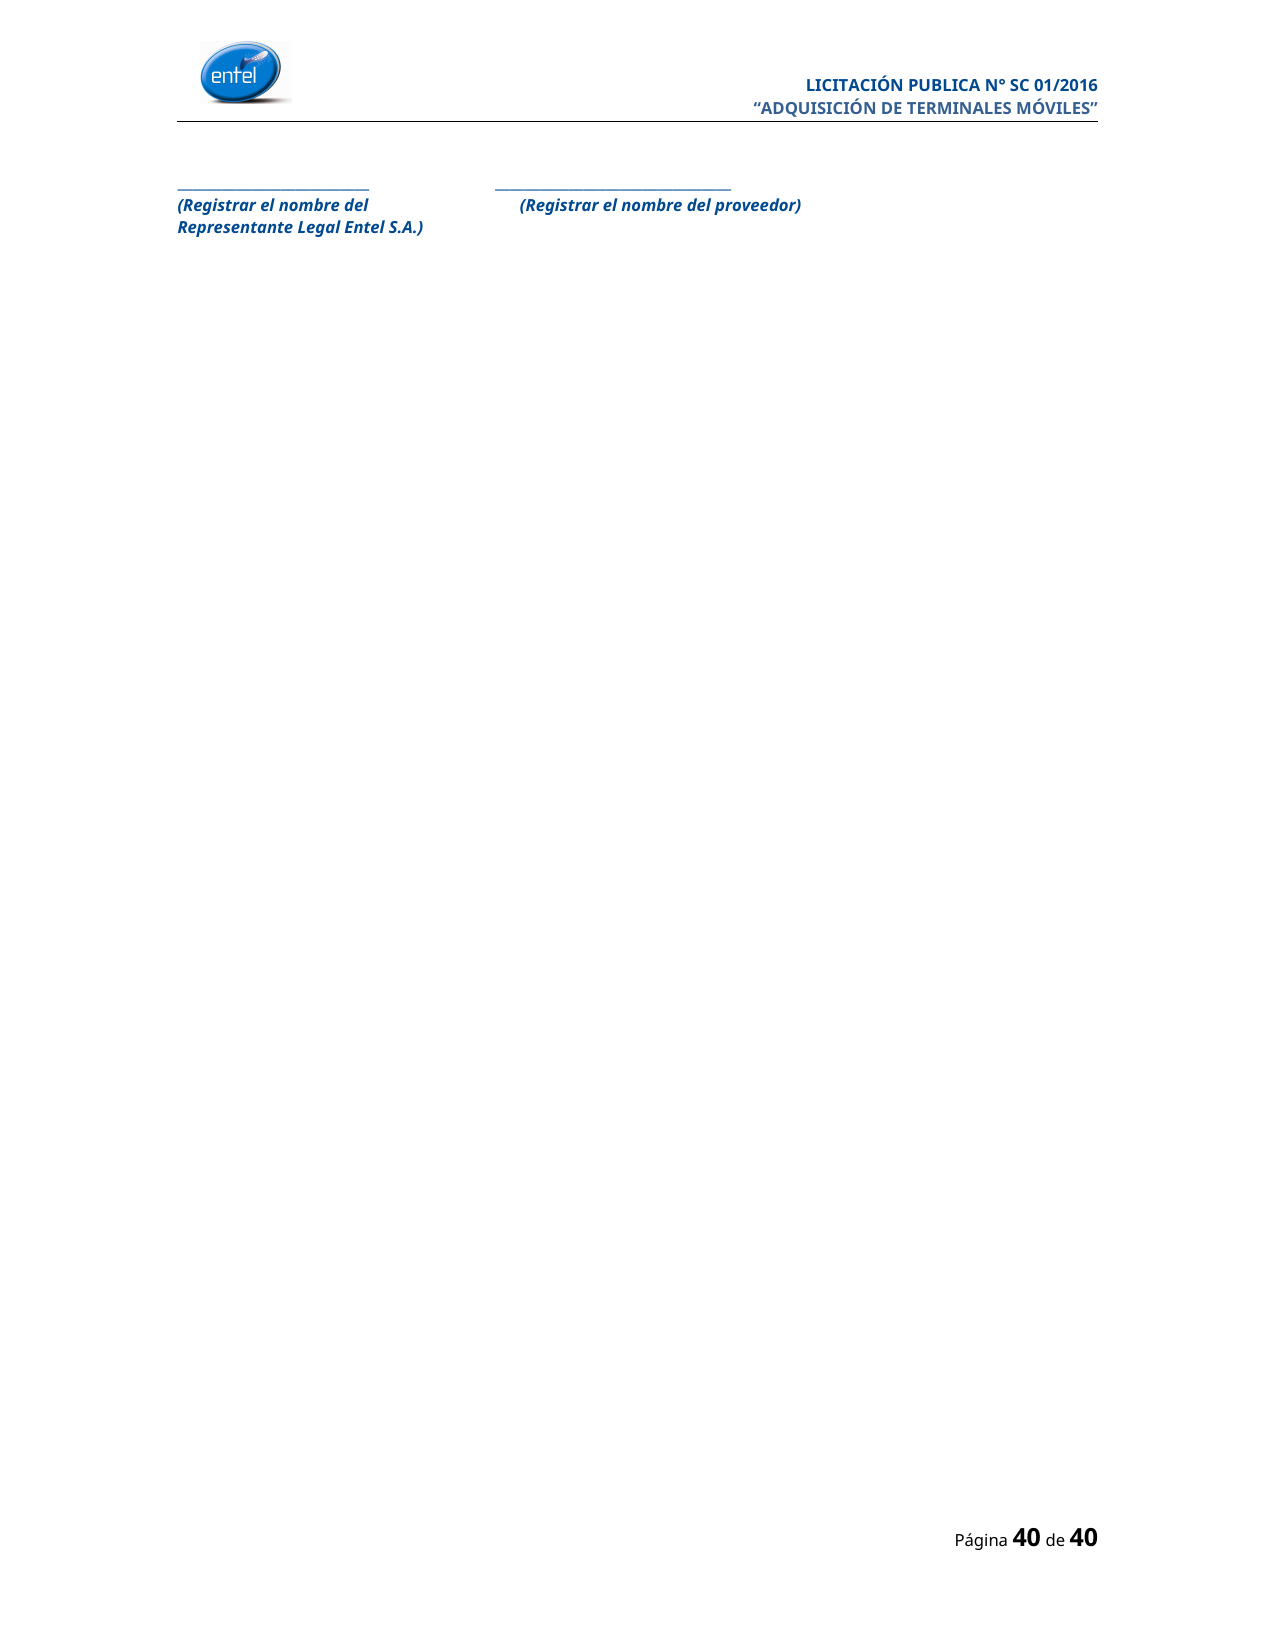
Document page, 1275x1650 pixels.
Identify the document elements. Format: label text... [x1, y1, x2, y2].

text (Registrar el nombre del (Registrar el nombre del proveedor) [177, 193, 1098, 216]
text Representante Legal Entel S.A.) [177, 216, 1098, 238]
text __________________________ ________________________________ [177, 170, 1098, 193]
picture [200, 41, 293, 104]
